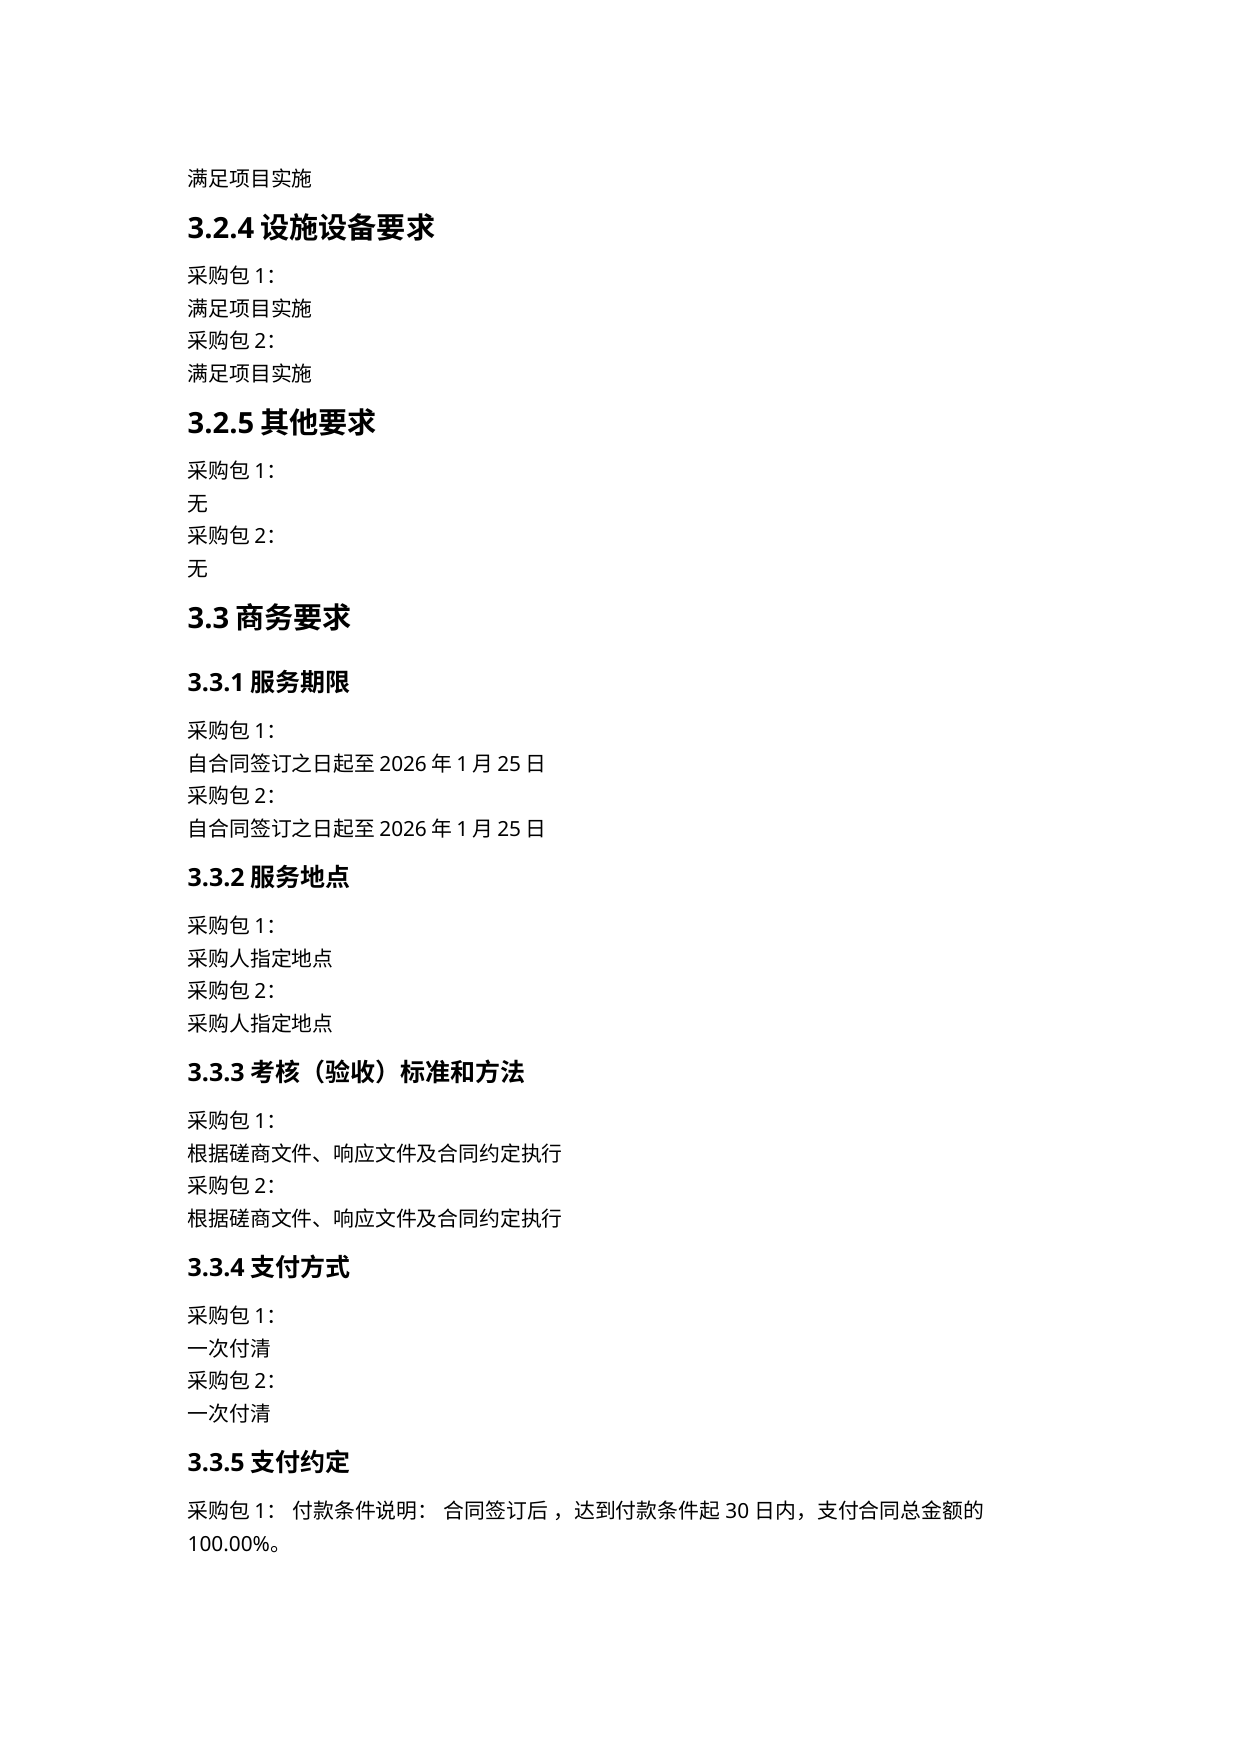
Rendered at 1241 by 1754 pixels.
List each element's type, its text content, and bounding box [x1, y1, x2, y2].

text 3.3.5支付约定 [187, 1429, 1053, 1494]
text 采购包1： [187, 1104, 1053, 1137]
text 采购包1： 付款条件说明： 合同签订后 ，达到付款条件起 30 日内，支付合同总金额的 100.00%。 [187, 1494, 1053, 1559]
text 无 [187, 552, 1053, 584]
text 采购包1： [187, 1299, 1053, 1332]
text 采购包1： [187, 454, 1053, 487]
text 自合同签订之日起至2026年1月25日 [187, 812, 1053, 844]
text 3.3.2服务地点 [187, 844, 1053, 909]
text 根据磋商文件、响应文件及合同约定执行 [187, 1202, 1053, 1234]
text 采购包2： [187, 324, 1053, 357]
text 根据磋商文件、响应文件及合同约定执行 [187, 1137, 1053, 1169]
text 采购包1： [187, 259, 1053, 292]
text 3.3.4支付方式 [187, 1234, 1053, 1299]
text 满足项目实施 [187, 292, 1053, 324]
text 满足项目实施 [187, 357, 1053, 389]
text 3.3.3考核（验收）标准和方法 [187, 1039, 1053, 1104]
text 采购包1： [187, 909, 1053, 942]
text 一次付清 [187, 1397, 1053, 1429]
text 采购人指定地点 [187, 942, 1053, 974]
text 3.2.5其他要求 [187, 389, 1053, 454]
text 采购包1： [187, 714, 1053, 747]
text 一次付清 [187, 1332, 1053, 1364]
text 3.3.1服务期限 [187, 649, 1053, 714]
text 自合同签订之日起至2026年1月25日 [187, 747, 1053, 779]
text 采购人指定地点 [187, 1007, 1053, 1039]
text 满足项目实施 [187, 162, 1053, 194]
text 3.2.4设施设备要求 [187, 194, 1053, 259]
text 采购包2： [187, 1169, 1053, 1202]
text 无 [187, 487, 1053, 519]
text 采购包2： [187, 1364, 1053, 1397]
text 采购包2： [187, 519, 1053, 552]
text 采购包2： [187, 779, 1053, 812]
text 采购包2： [187, 974, 1053, 1007]
text 3.3商务要求 [187, 584, 1053, 649]
